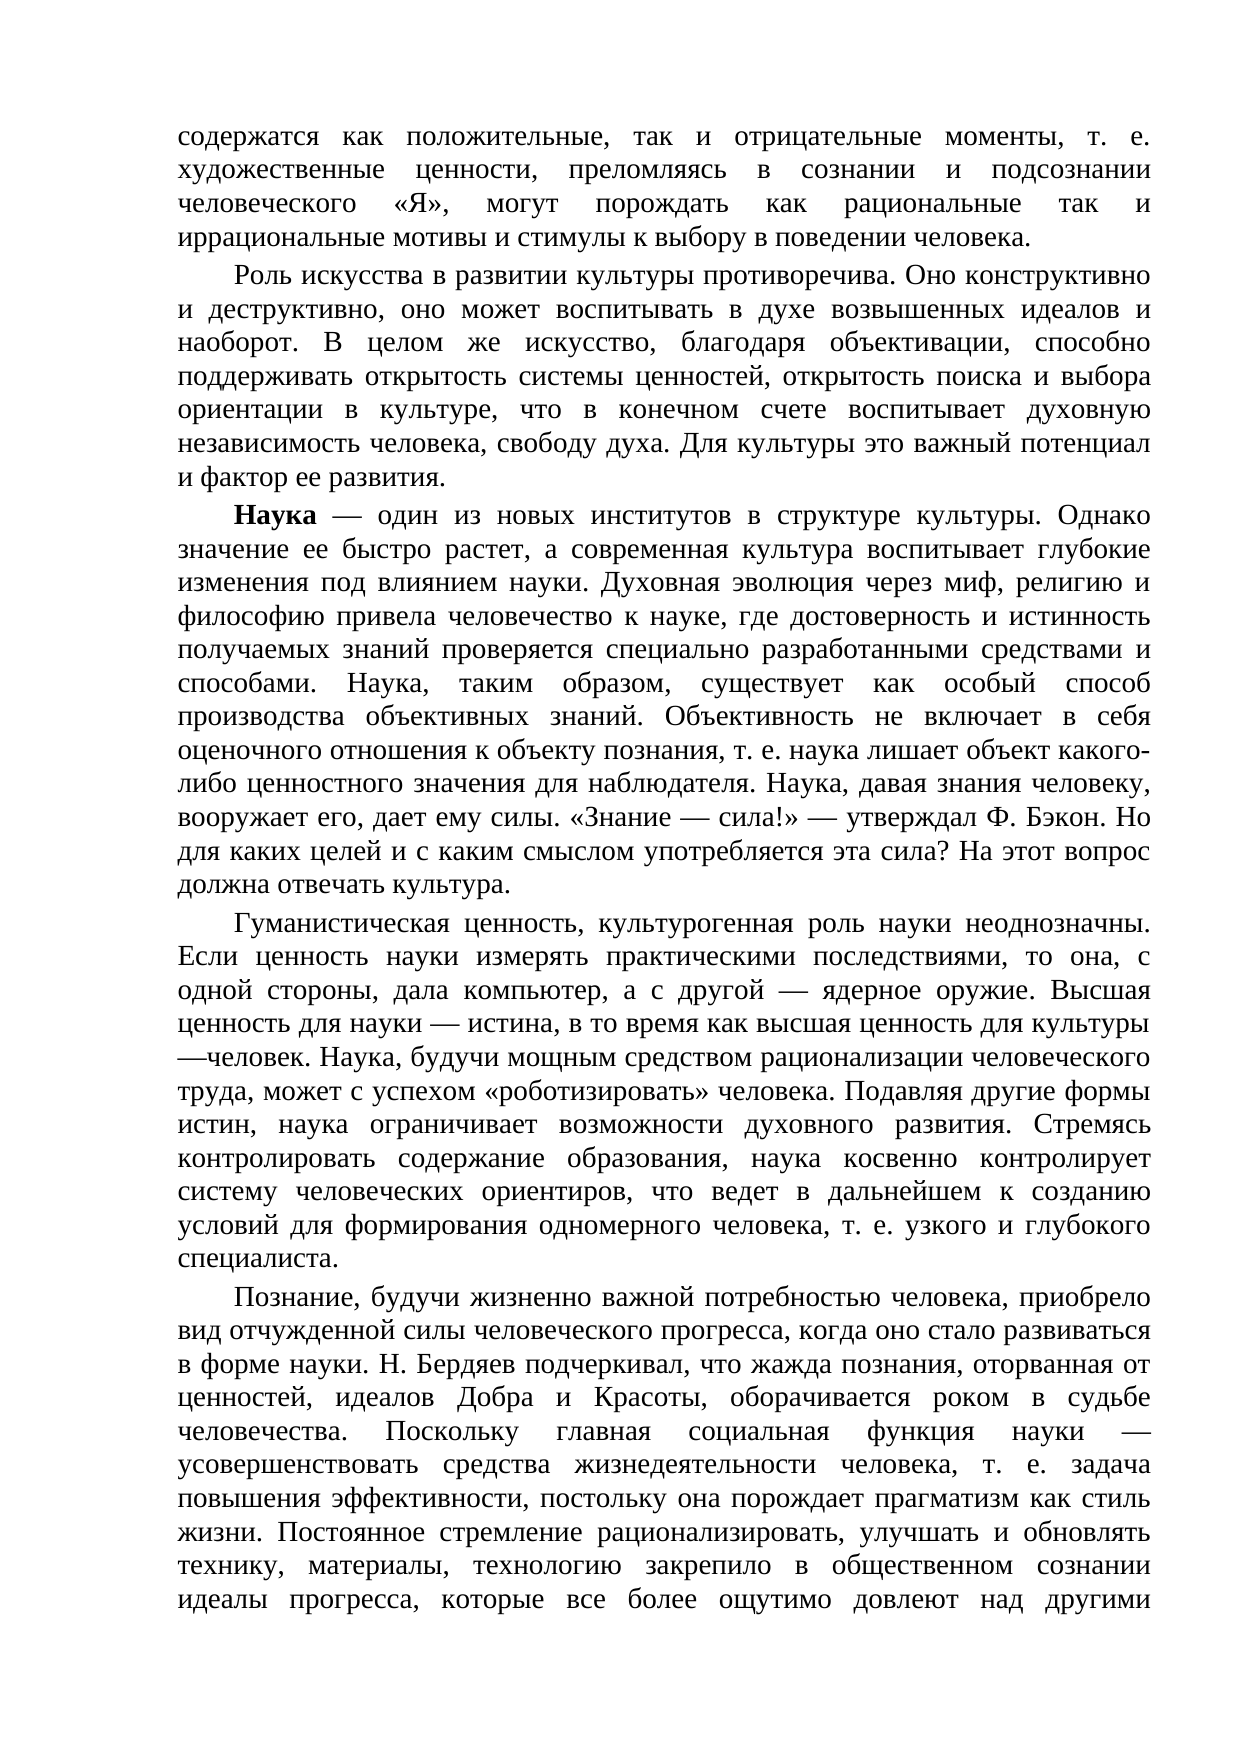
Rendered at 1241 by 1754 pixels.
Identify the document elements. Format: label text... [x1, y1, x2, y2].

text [177, 118, 1152, 252]
text Роль искусства в развитии культуры противоречива. Оно конструктивно и деструктивно, оно может воспитывать в духе возвышенных идеалов и наоборот. В целом же искусство, благодаря объективации, способно поддерживать открытость системы ценностей, открытость поиска и выбора ориентации в культуре, что в конечном счете воспитывает духовную независимость человека, свободу духа. Для культуры это важный потенциал и фактор ее развития. [177, 257, 1152, 492]
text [177, 1279, 1152, 1614]
text Гуманистическая ценность, культурогенная роль науки неоднозначны. Если ценность науки измерять практическими последствиями, то она, с одной стороны, дала компьютер, а с другой — ядерное оружие. Высшая ценность для науки — истина, в то время как высшая ценность для культуры—человек. Наука, будучи мощным средством рационализации человеческого труда, может с успехом «роботизировать» человека. Подавляя другие формы истин, наука ограничивает возможности духовного развития. Стремясь контролировать содержание образования, наука косвенно контролирует систему человеческих ориентиров, что ведет в дальнейшем к созданию условий для формирования одномерного человека, т. е. узкого и глубокого специалиста. [177, 905, 1152, 1274]
text Наука — один из новых институтов в структуре культуры. Однако значение ее быстро растет, а современная культура воспитывает глубокие изменения под влиянием науки. Духовная эволюция через миф, религию и философию привела человечество к науке, где достоверность и истинность получаемых знаний проверяется специально разработанными средствами и способами. Наука, таким образом, существует как особый способ производства объективных знаний. Объективность не включает в себя оценочного отношения к объекту познания, т. е. наука лишает объект какого-либо ценностного значения для наблюдателя. Наука, давая знания человеку, вооружает его, дает ему силы. «Знание — сила!» — утверждал Ф. Бэкон. Но для каких целей и с каким смыслом употребляется эта сила? На этот вопрос должна отвечать культура. [177, 497, 1152, 900]
